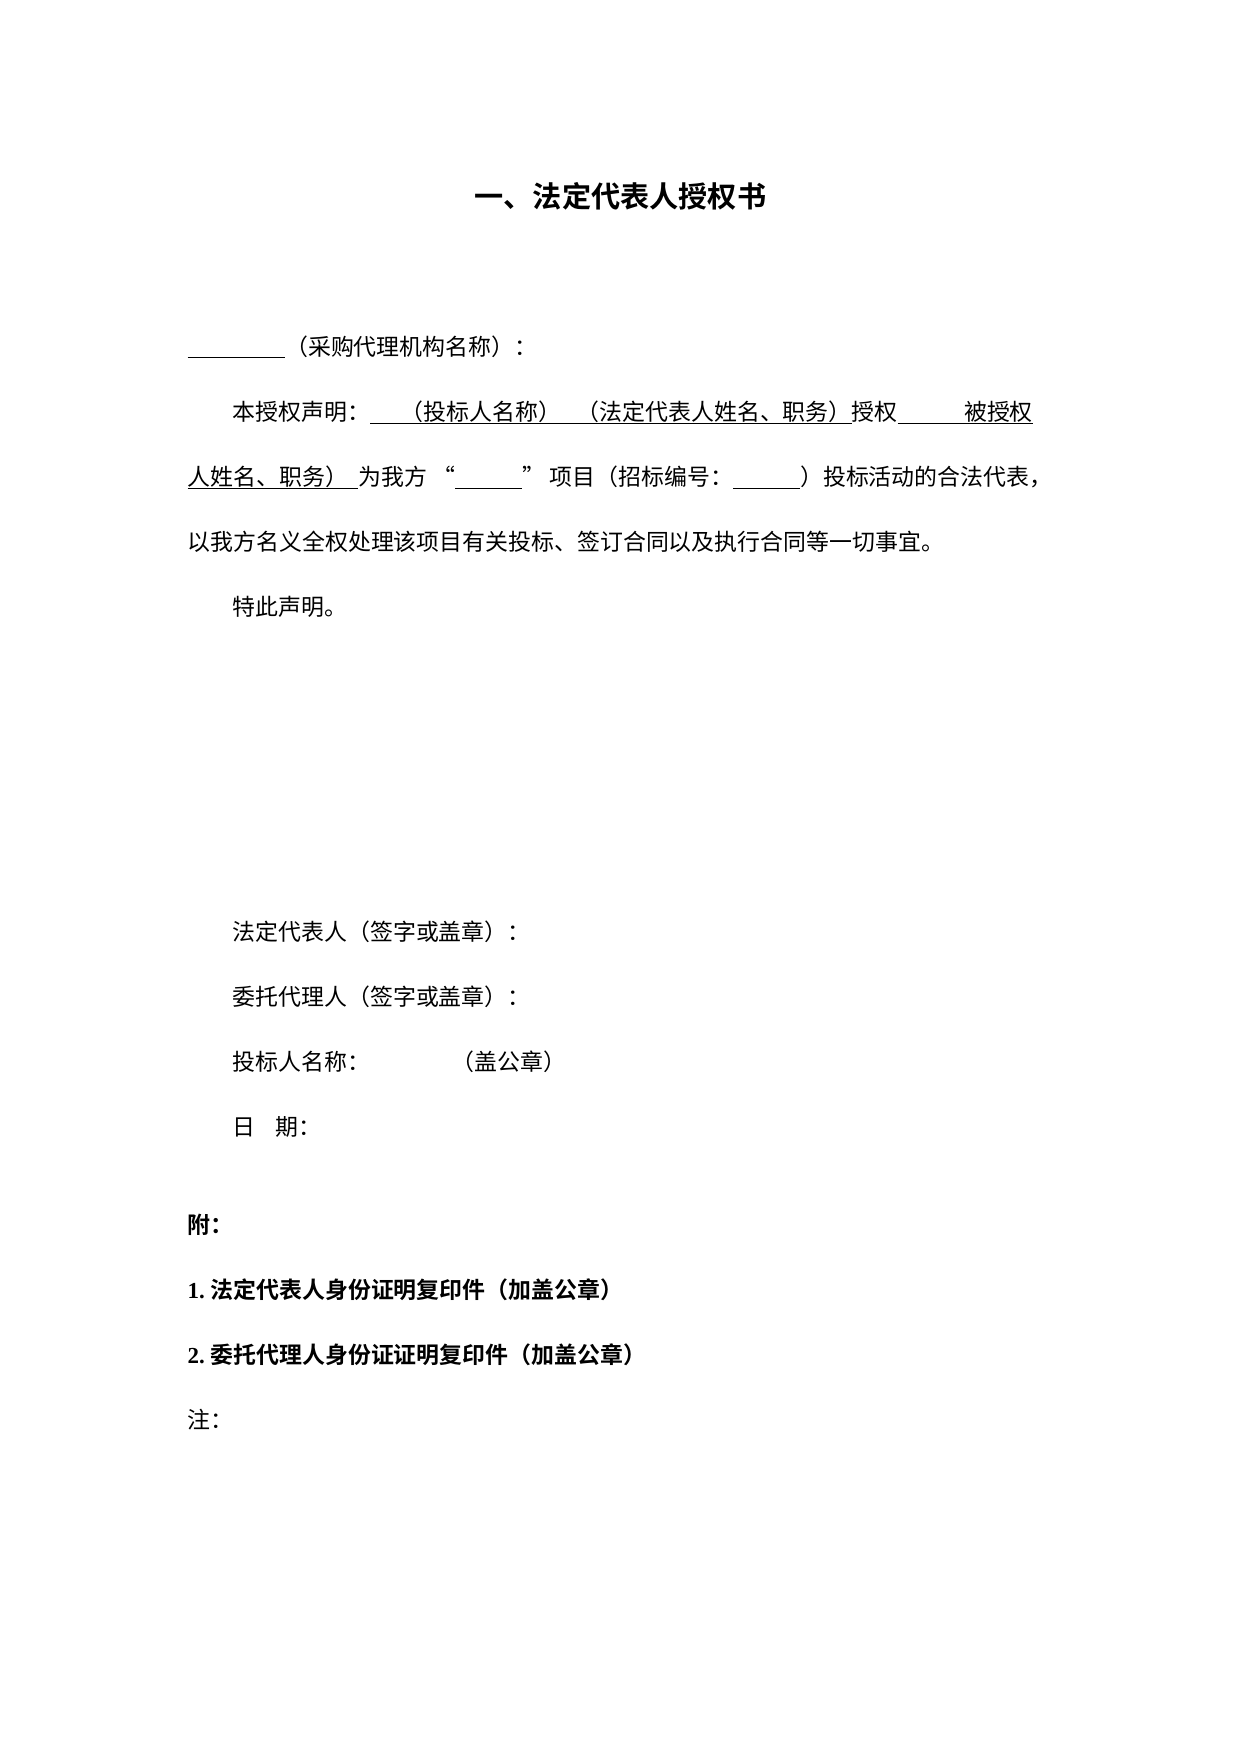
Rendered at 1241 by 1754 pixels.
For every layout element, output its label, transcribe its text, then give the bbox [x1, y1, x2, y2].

text 投标人名称： （盖公章） [187, 1028, 1053, 1093]
text 注： [187, 1386, 1053, 1451]
text 特此声明。 [187, 573, 1053, 638]
text 附： [187, 1191, 1053, 1256]
text 委托代理人（签字或盖章）： [187, 963, 1053, 1028]
text 本授权声明： （投标人名称） （法定代表人姓名、职务）授权 被授权人姓名、职务） 为我方 “ ” 项目（招标编号： ）投标活动的合法代表，以我方名义全权处理该项目有关投标、签订合同以及执行合同等一切事宜。 [187, 378, 1053, 573]
text 法定代表人（签字或盖章）： [187, 898, 1053, 963]
text 一、法定代表人授权书 [187, 162, 1053, 227]
text （采购代理机构名称）： [187, 313, 1053, 378]
text 2. 委托代理人身份证证明复印件（加盖公章） [187, 1321, 1053, 1386]
text 日 期： [187, 1093, 1053, 1158]
text 1. 法定代表人身份证明复印件（加盖公章） [187, 1256, 1053, 1321]
